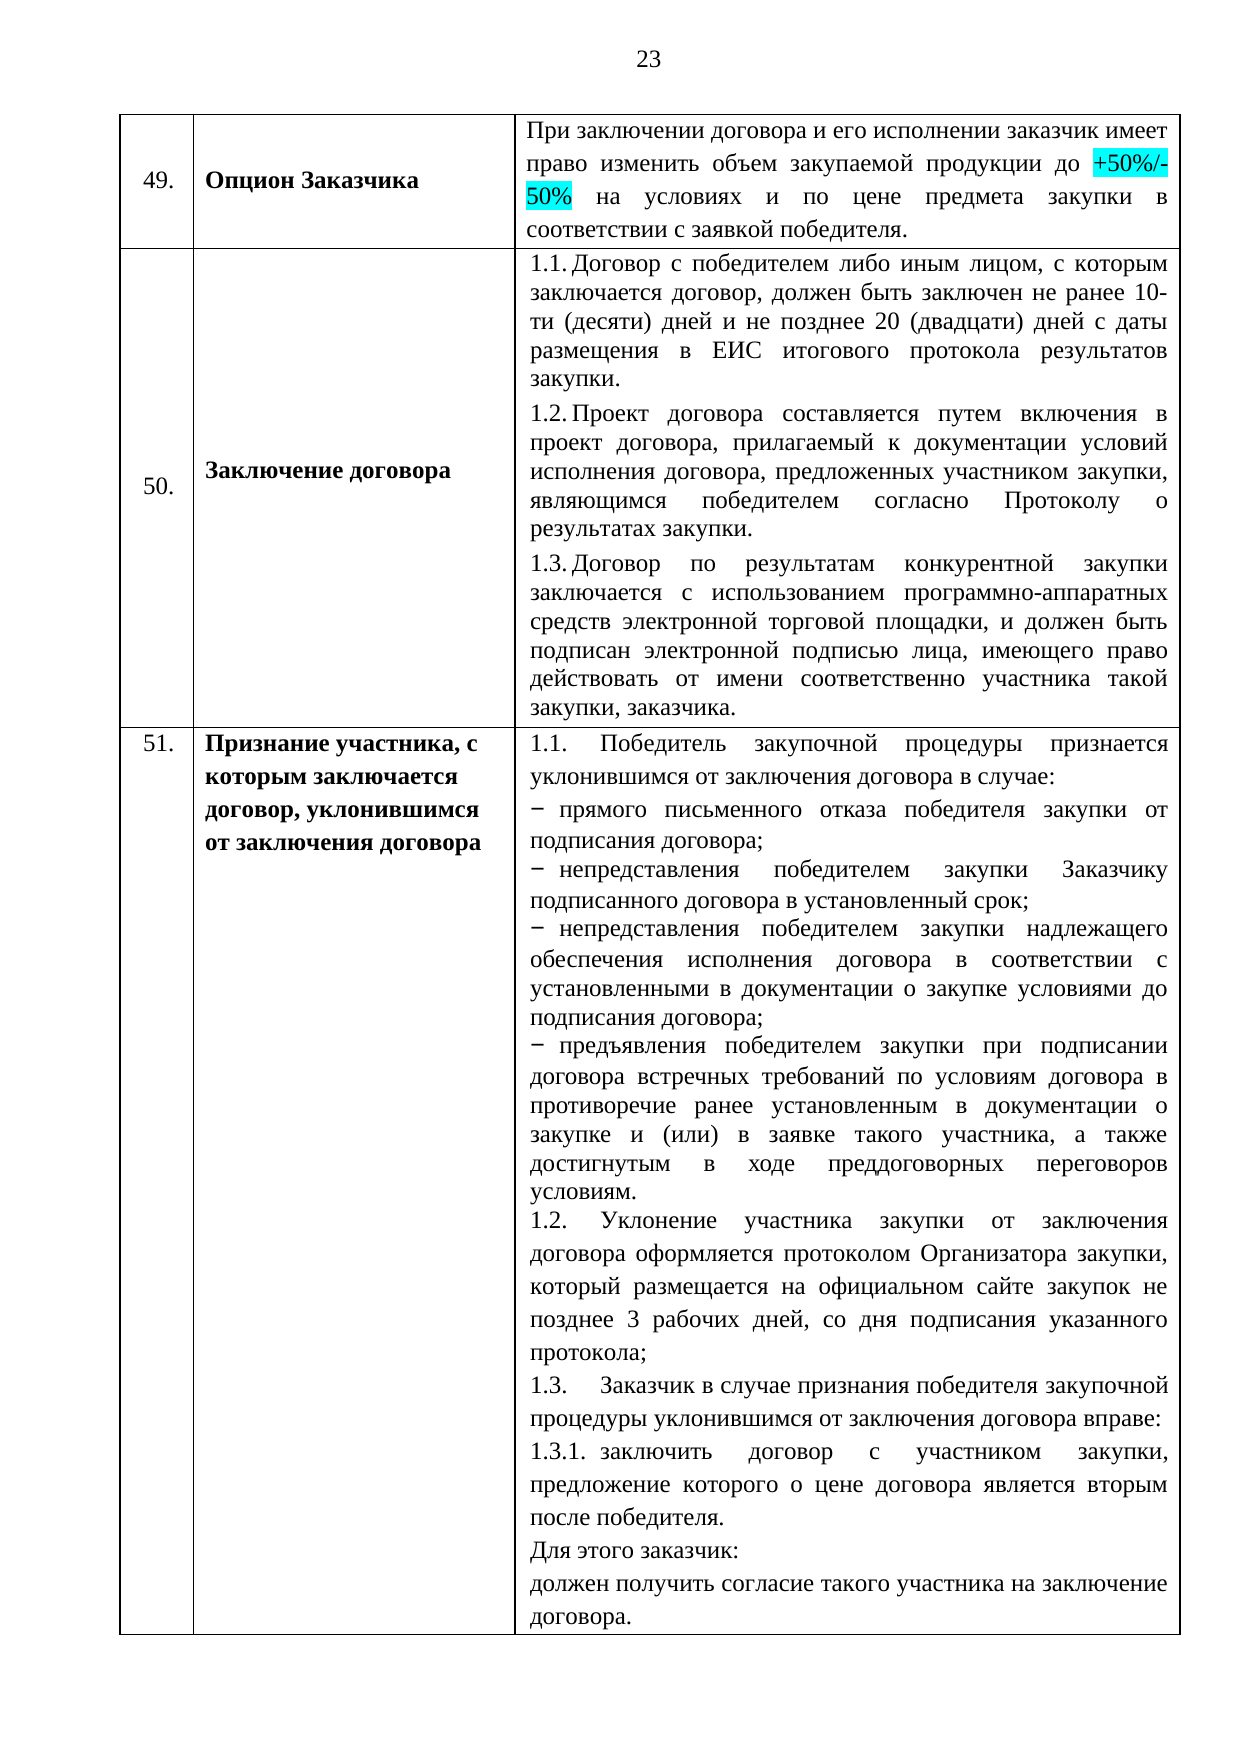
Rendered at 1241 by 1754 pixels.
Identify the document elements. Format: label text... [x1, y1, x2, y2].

table_cell При заключении договора и его исполнении заказчик имеет право изменить объем закупаемой продукции до +50%/- 50% на условиях и по цене предмета закупки в соответствии с заявкой победителя. [516, 115, 1179, 247]
table_cell Опцион Заказчика [194, 115, 514, 247]
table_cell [516, 728, 1179, 1634]
table_cell [121, 249, 193, 727]
table_cell Заключение договора [194, 249, 514, 727]
table_cell [121, 115, 193, 247]
table_cell [121, 728, 193, 1634]
table_cell Договор с победителем либо иным лицом, с которым заключается договор, должен быть заключен не ранее 10-ти (десяти) дней и не позднее 20 (двадцати) дней с даты размещения в ЕИС итогового протокола результатов закупки. Проект договора составляется путем включения в проект договора, прилагаемый к документации условий исполнения договора, предложенных участником закупки, являющимся победителем согласно Протоколу о результатах закупки. Договор по результатам конкурентной закупки заключается с использованием программно-аппаратных средств электронной торговой площадки, и должен быть подписан электронной подписью лица, имеющего право действовать от имени соответственно участника такой закупки, заказчика. [516, 249, 1179, 727]
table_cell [194, 728, 514, 1634]
